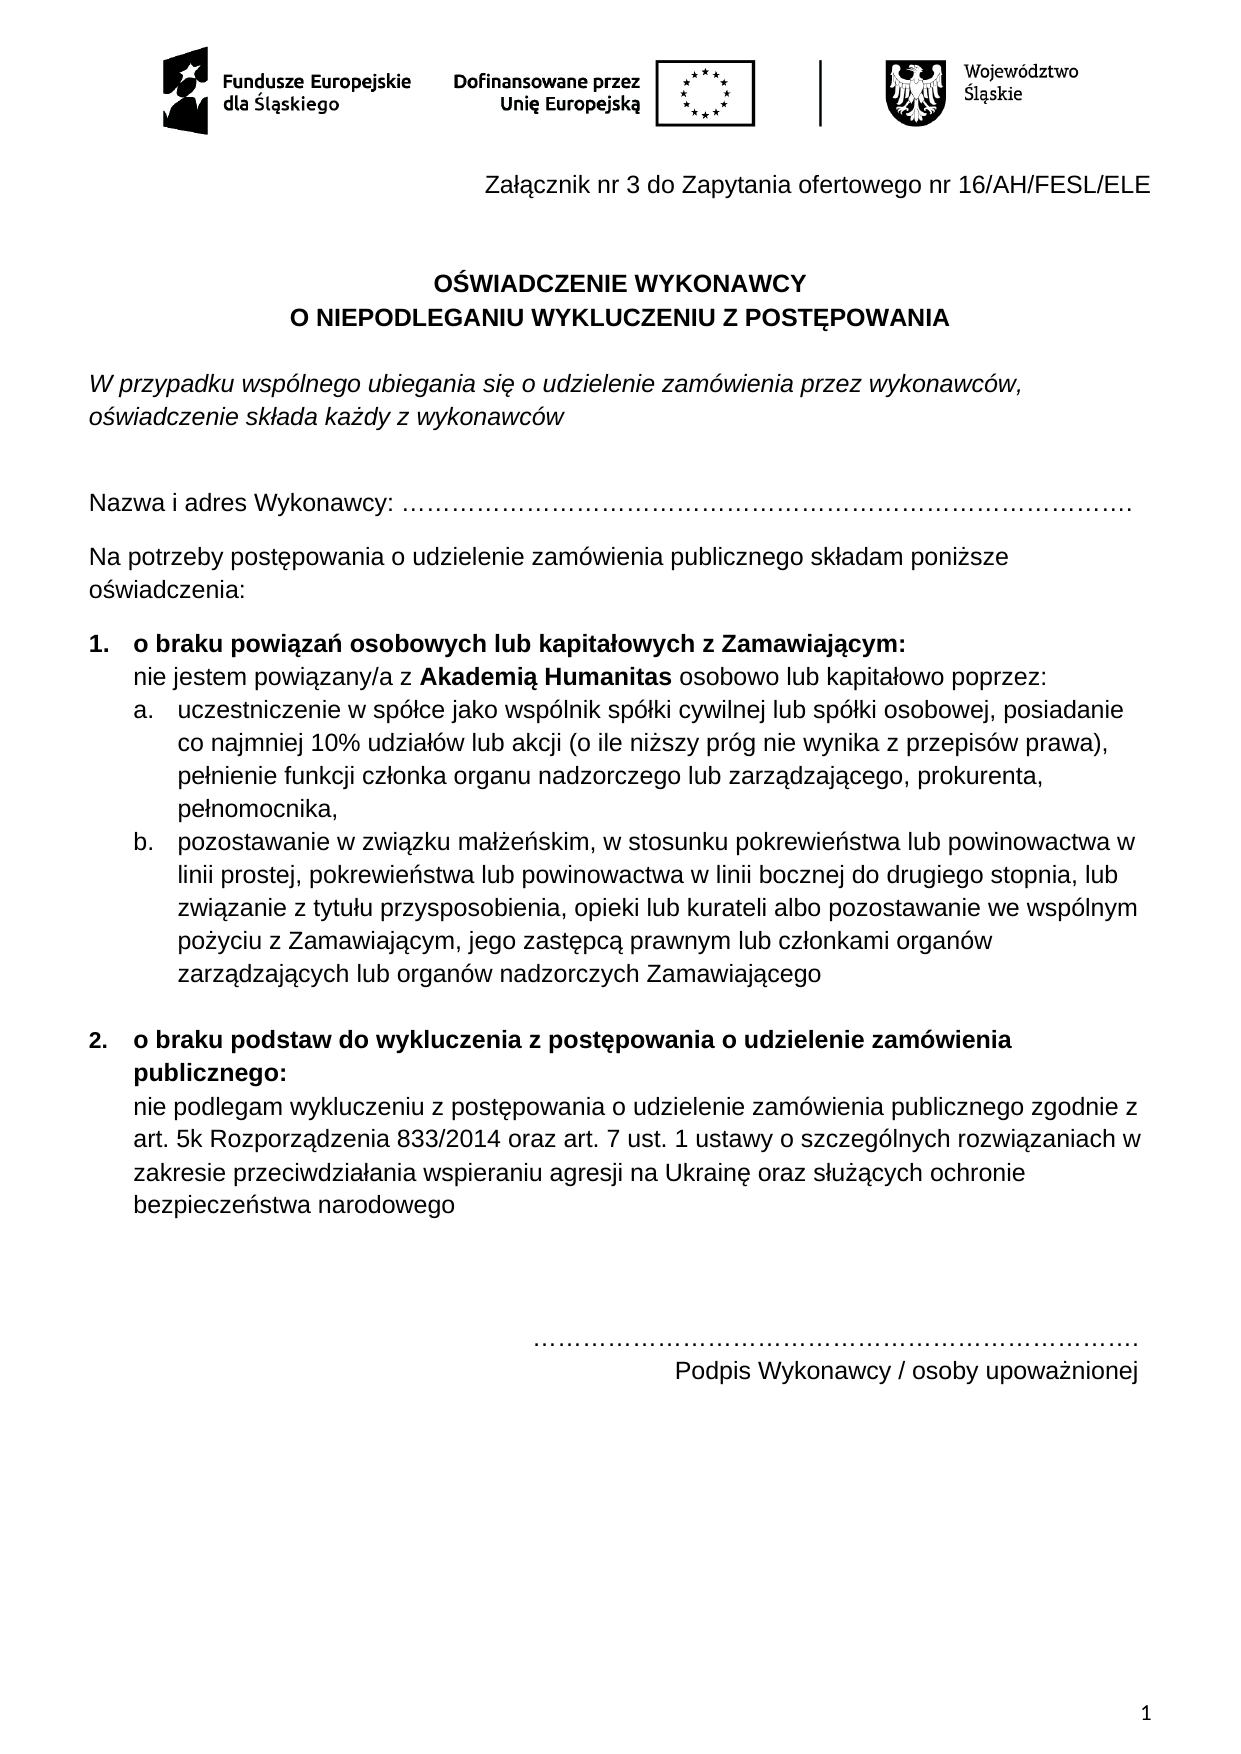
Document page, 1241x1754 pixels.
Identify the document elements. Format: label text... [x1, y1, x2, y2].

list o braku powiązań osobowych lub kapitałowych z Zamawiającym: [89, 629, 1152, 658]
text nie jestem powiązany/a z Akademią Humanitas osobowo lub kapitałowo poprzez: [133, 662, 1152, 691]
text O NIEPODLEGANIU WYKLUCZENIU Z POSTĘPOWANIA [89, 302, 1152, 331]
text ………………………………………………………………. [89, 1323, 1139, 1351]
text W przypadku wspólnego ubiegania się o udzielenie zamówienia przez wykonawców, oświadczenie składa każdy z wykonawców [89, 368, 1152, 430]
text Na potrzeby postępowania o udzielenie zamówienia publicznego składam poniższe oświadczenia: [89, 542, 1152, 604]
text Podpis Wykonawcy / osoby upoważnionej [89, 1356, 1139, 1384]
list o braku podstaw do wykluczenia z postępowania o udzielenie zamówienia publicznego: [89, 1025, 1152, 1087]
text Nazwa i adres Wykonawcy: ……………………………………………………………………………. [89, 488, 1152, 517]
list pozostawanie w związku małżeńskim, w stosunku pokrewieństwa lub powinowactwa w linii prostej, pokrewieństwa lub powinowactwa w linii bocznej do drugiego stopnia, lub związanie z tytułu przysposobienia, opieki lub kurateli albo pozostawanie we wspólnym pożyciu z Zamawiającym, jego zastępcą prawnym lub członkami organów zarządzających lub organów nadzorczych Zamawiającego [133, 827, 1152, 988]
list uczestniczenie w spółce jako wspólnik spółki cywilnej lub spółki osobowej, posiadanie co najmniej 10% udziałów lub akcji (o ile niższy próg nie wynika z przepisów prawa), pełnienie funkcji członka organu nadzorczego lub zarządzającego, prokurenta, pełnomocnika, [133, 695, 1152, 823]
text Załącznik nr 3 do Zapytania ofertowego nr 16/AH/FESL/ELE [89, 170, 1152, 199]
picture [140, 23, 1100, 158]
text OŚWIADCZENIE WYKONAWCY [89, 269, 1152, 298]
list nie podlegam wykluczeniu z postępowania o udzielenie zamówienia publicznego zgodnie z art. 5k Rozporządzenia 833/2014 oraz art. 7 ust. 1 ustawy o szczególnych rozwiązaniach w zakresie przeciwdziałania wspieraniu agresji na Ukrainę oraz służących ochronie bezpieczeństwa narodowego [133, 1091, 1152, 1219]
